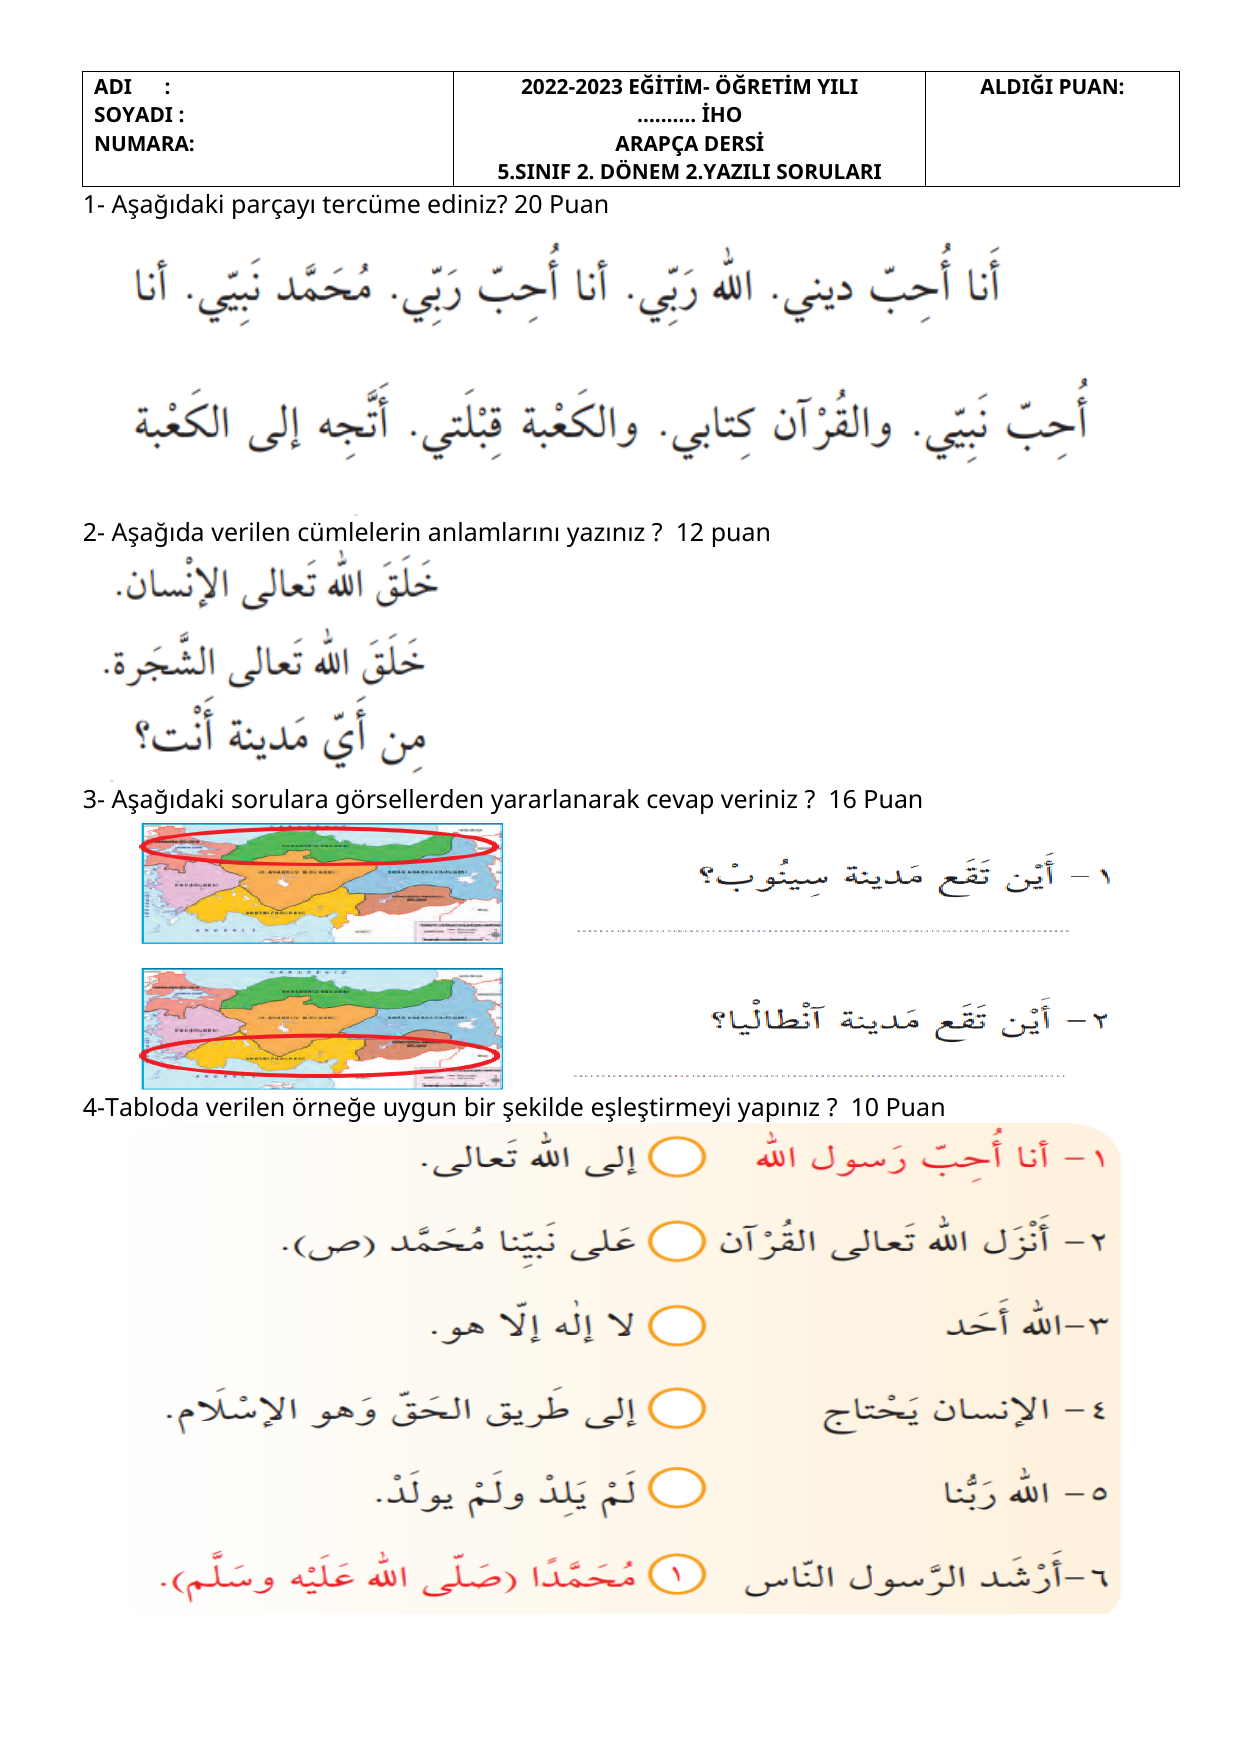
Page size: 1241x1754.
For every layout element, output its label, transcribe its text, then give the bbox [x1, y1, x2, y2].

picture [82, 549, 460, 782]
text 3- Aşağıdaki sorulara görsellerden yararlanarak cevap veriniz ? 16 Puan [83, 781, 1157, 815]
table_header 2022-2023 EĞİTİM- ÖĞRETİM YILI ………. İHO ARAPÇA DERSİ 5.SINIF 2. DÖNEM 2.YAZILI SORULARI [454, 72, 925, 186]
picture [82, 220, 1132, 516]
table_header ALDIĞI PUAN: [926, 72, 1179, 186]
picture [82, 1123, 1127, 1614]
table_header ADI : SOYADI : NUMARA: [83, 72, 453, 186]
picture [82, 815, 1154, 1090]
text 4-Tabloda verilen örneğe uygun bir şekilde eşleştirmeyi yapınız ? 10 Puan [83, 1090, 1157, 1124]
text 2- Aşağıda verilen cümlelerin anlamlarını yazınız ? 12 puan [83, 515, 1157, 549]
text 1- Aşağıdaki parçayı tercüme ediniz? 20 Puan [83, 187, 1157, 221]
